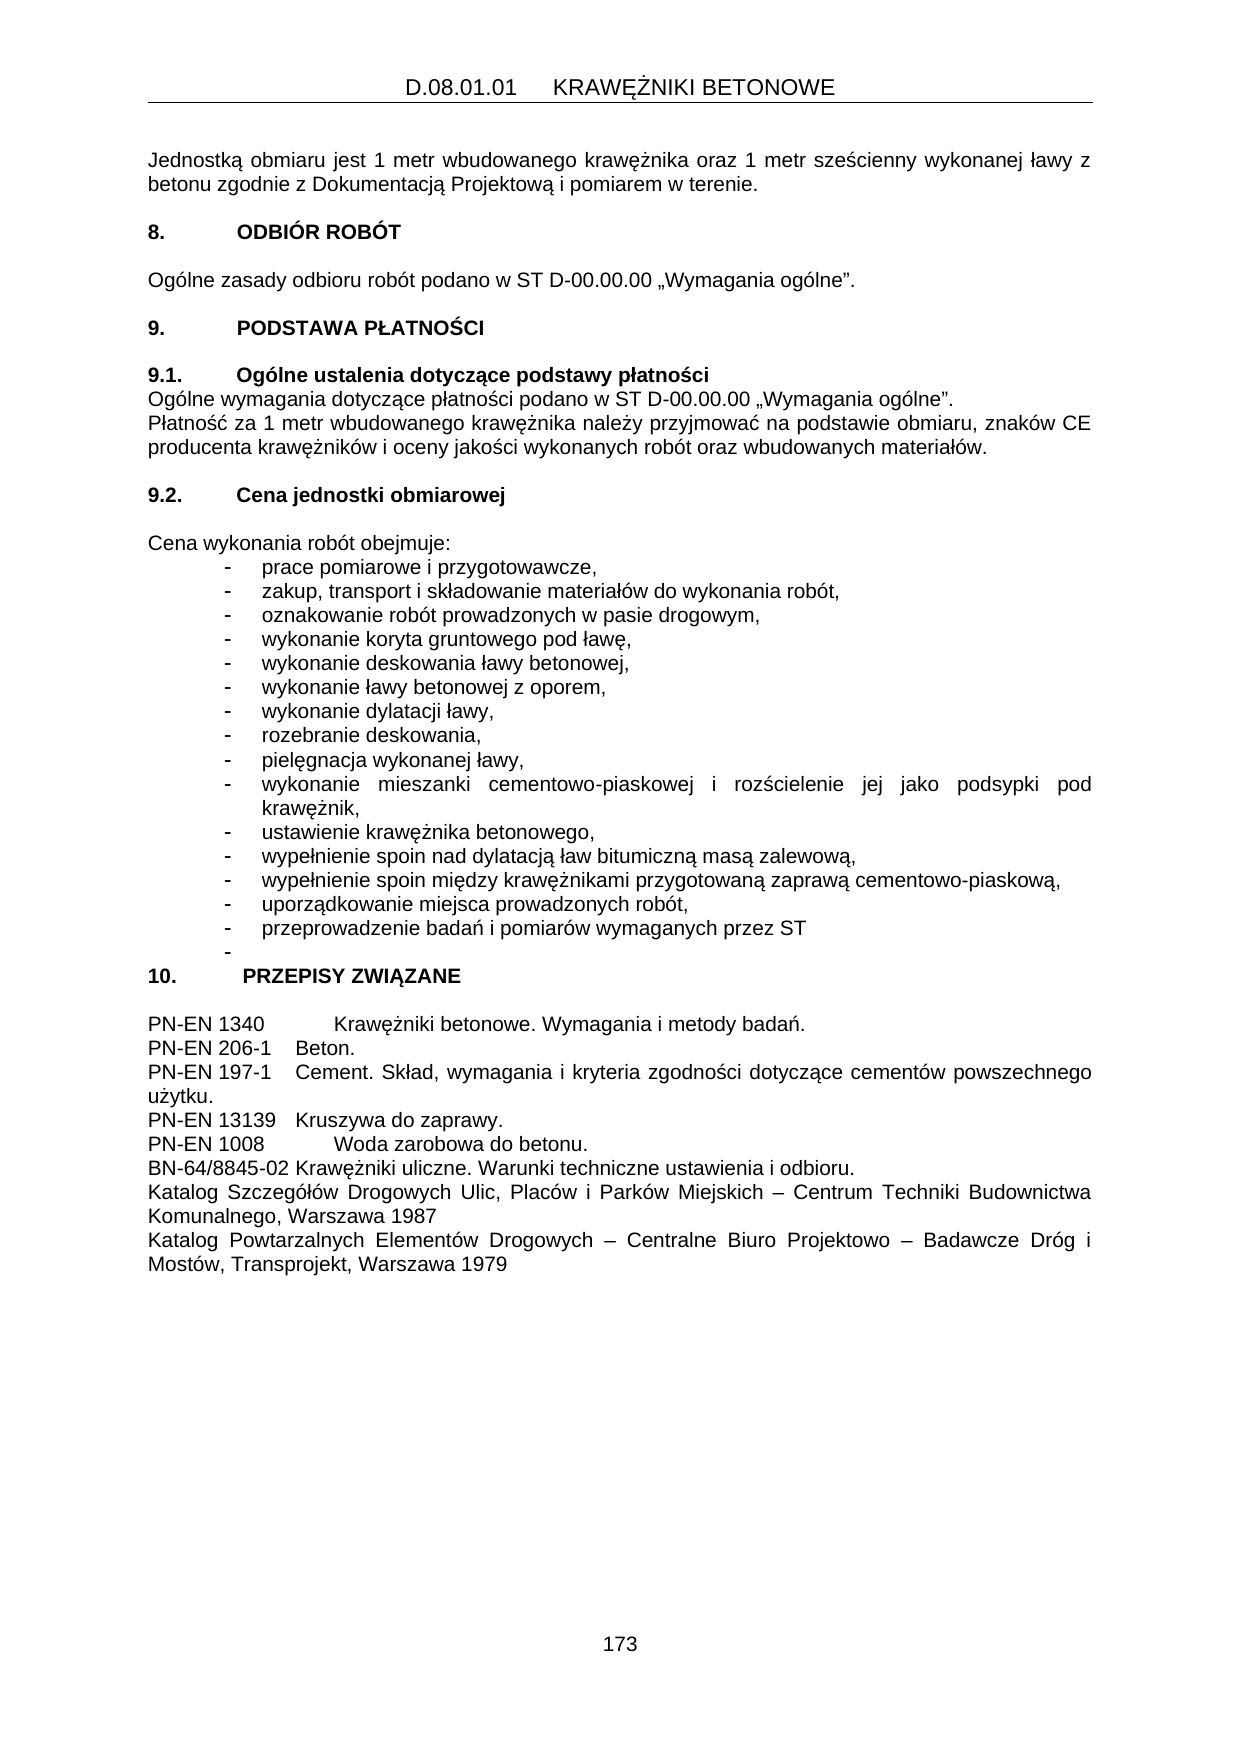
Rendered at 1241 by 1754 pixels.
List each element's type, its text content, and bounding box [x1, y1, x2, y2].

list wykonanie koryta gruntowego pod ławę, [224, 627, 1093, 651]
list Ogólne ustalenia dotyczące podstawy płatności [148, 363, 1093, 387]
list wypełnienie spoin nad dylatacją ław bitumiczną masą zalewową, [224, 843, 1093, 868]
list wykonanie deskowania ławy betonowej, [224, 651, 1093, 675]
list pielęgnacja wykonanej ławy, [224, 747, 1093, 771]
list wykonanie mieszanki cementowo-piaskowej i rozścielenie jej jako podsypki pod krawężnik, [224, 771, 1093, 819]
text PN-EN 197-1 Cement. Skład, wymagania i kryteria zgodności dotyczące cementów powszechnego użytku. [148, 1060, 1093, 1108]
list zakup, transport i składowanie materiałów do wykonania robót, [224, 579, 1093, 603]
list Podstawa płatności [148, 315, 1093, 339]
text Katalog Szczegółów Drogowych Ulic, Placów i Parków Miejskich – Centrum Techniki Budownictwa Komunalnego, Warszawa 1987 [148, 1179, 1093, 1227]
list Odbiór robót [148, 219, 1093, 243]
text Ogólne zasady odbioru robót podano w ST D-00.00.00 „Wymagania ogólne”. [148, 267, 1093, 291]
list Cena jednostki obmiarowej [148, 483, 1093, 507]
text Płatność za 1 metr wbudowanego krawężnika należy przyjmować na podstawie obmiaru, znaków CE producenta krawężników i oceny jakości wykonanych robót oraz wbudowanych materiałów. [148, 411, 1093, 459]
text PN-EN 1008 Woda zarobowa do betonu. [148, 1132, 1093, 1156]
list uporządkowanie miejsca prowadzonych robót, [224, 892, 1093, 916]
text Katalog Powtarzalnych Elementów Drogowych – Centralne Biuro Projektowo – Badawcze Dróg i Mostów, Transprojekt, Warszawa 1979 [148, 1227, 1093, 1275]
list wypełnienie spoin między krawężnikami przygotowaną zaprawą cementowo-piaskową, [224, 868, 1093, 892]
text Jednostką obmiaru jest 1 metr wbudowanego krawężnika oraz 1 metr sześcienny wykonanej ławy z betonu zgodnie z Dokumentacją Projektową i pomiarem w terenie. [148, 148, 1093, 196]
list wykonanie ławy betonowej z oporem, [224, 675, 1093, 699]
list wykonanie dylatacji ławy, [224, 699, 1093, 723]
list Przepisy związane [148, 964, 1093, 988]
list przeprowadzenie badań i pomiarów wymaganych przez ST [224, 916, 1093, 940]
list rozebranie deskowania, [224, 723, 1093, 747]
list oznakowanie robót prowadzonych w pasie drogowym, [224, 603, 1093, 627]
list ustawienie krawężnika betonowego, [224, 819, 1093, 843]
text PN-EN 206-1 Beton. [148, 1036, 1093, 1060]
text BN-64/8845-02 Krawężniki uliczne. Warunki techniczne ustawienia i odbioru. [148, 1156, 1093, 1179]
text Ogólne wymagania dotyczące płatności podano w ST D-00.00.00 „Wymagania ogólne”. [148, 387, 1093, 411]
list prace pomiarowe i przygotowawcze, [224, 555, 1093, 579]
text PN-EN 13139 Kruszywa do zaprawy. [148, 1108, 1093, 1132]
text PN-EN 1340 Krawężniki betonowe. Wymagania i metody badań. [148, 1012, 1093, 1036]
text Cena wykonania robót obejmuje: [148, 531, 1093, 555]
